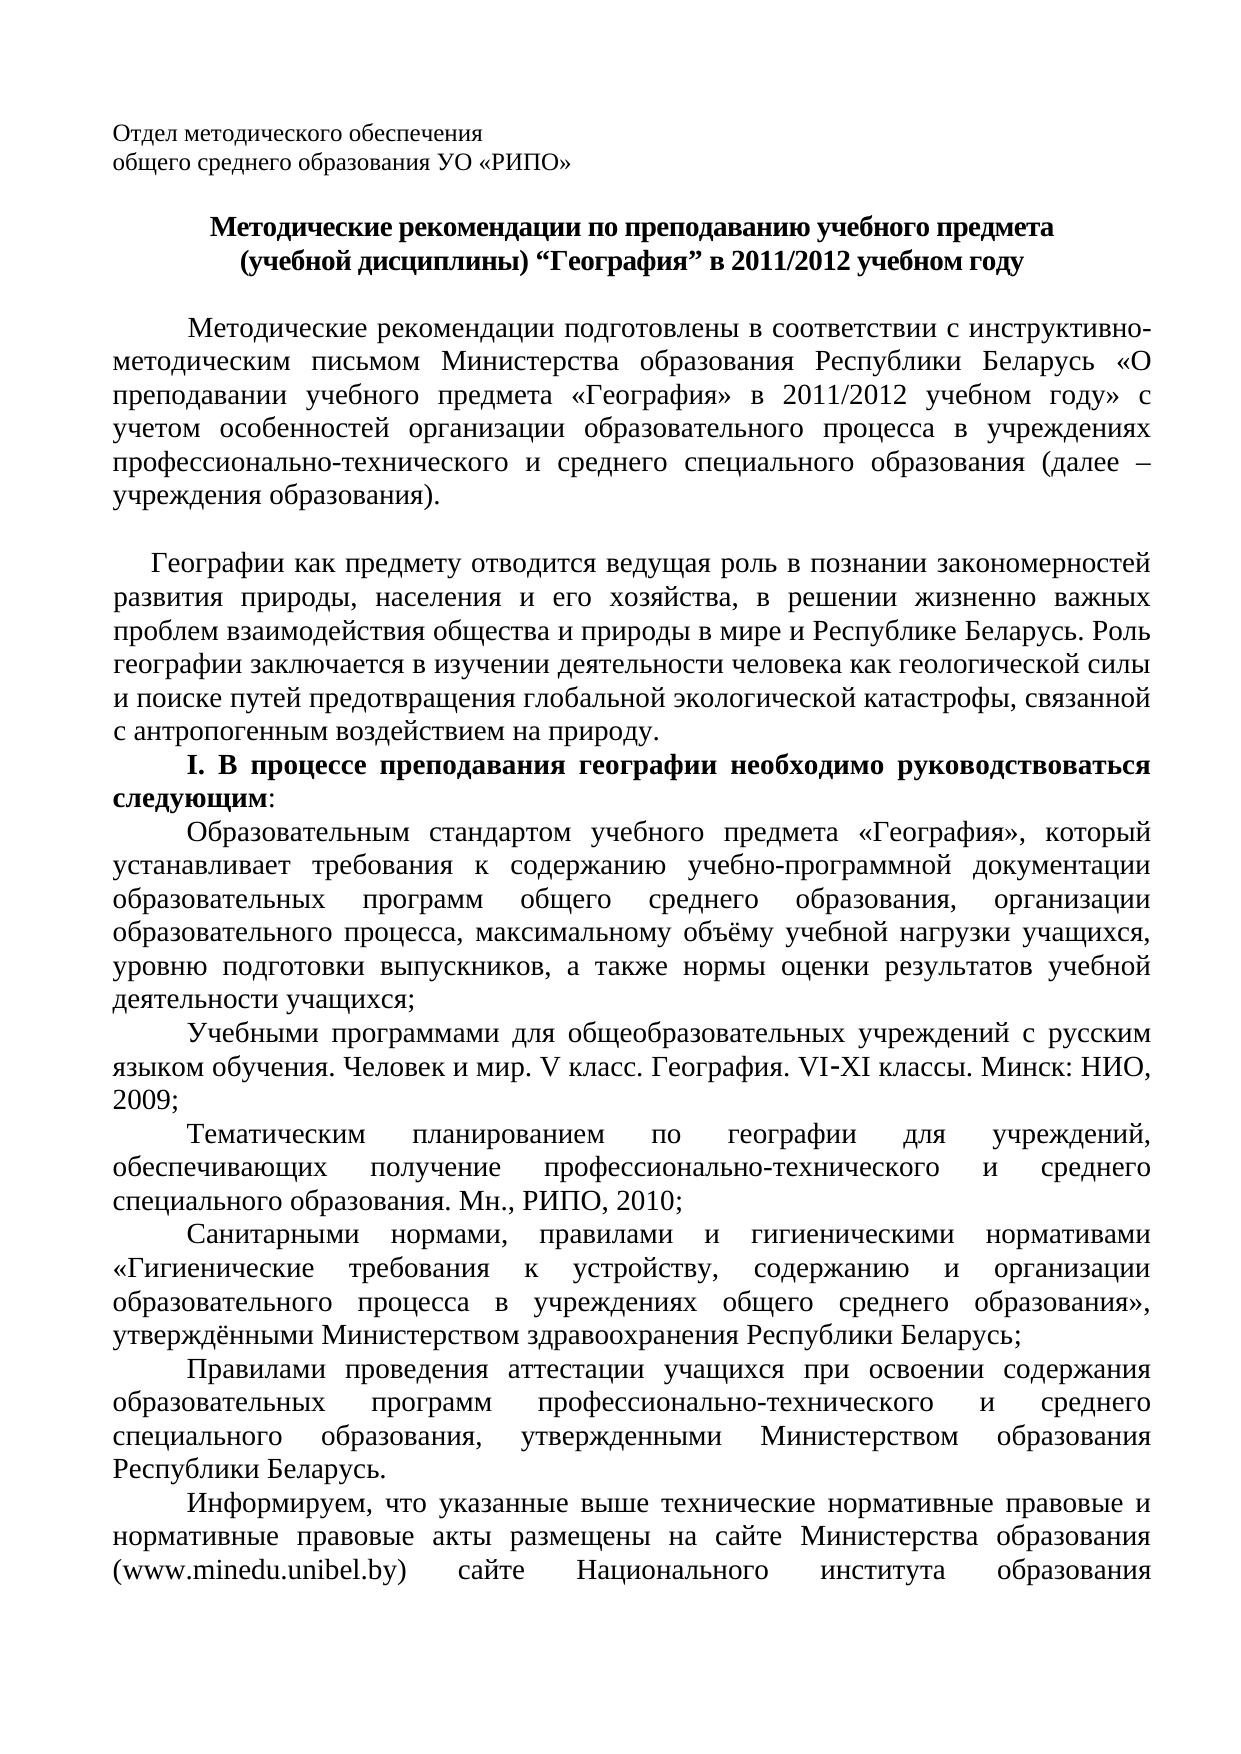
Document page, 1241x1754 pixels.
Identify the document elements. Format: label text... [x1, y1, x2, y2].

text Отдел методического обеспечения [112, 118, 1152, 147]
text Тематическим планированием по географии для учреждений, обеспечивающих получение профессионально-технического и среднего специального образования. Мн., РИПО, 2010; [112, 1116, 1152, 1217]
text (учебной дисциплины) “География” в 2011/2012 учебном году [112, 243, 1152, 276]
text В процессе преподавания географии необходимо руководствоваться следующим: [112, 747, 1152, 814]
text Санитарными нормами, правилами и гигиеническими нормативами «Гигиенические требования к устройству, содержанию и организации образовательного процесса в учреждениях общего среднего образования», утверждёнными Министерством здравоохранения Республики Беларусь; [112, 1217, 1152, 1351]
text Методические рекомендации по преподаванию учебного предмета [112, 209, 1152, 243]
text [112, 1485, 1152, 1586]
text Учебными программами для общеобразовательных учреждений с русским языком обучения. Человек и мир. V класс. География. VIXІ классы. Минск: НИО, 2009; [112, 1015, 1152, 1116]
text Правилами проведения аттестации учащихся при освоении содержания образовательных программ профессионально-технического и среднего специального образования, утвержденными Министерством образования Республики Беларусь. [112, 1351, 1152, 1485]
title Методические рекомендации подготовлены в соответствии с инструктивно-методическим письмом Министерства образования Республики Беларусь «О преподавании учебного предмета «География» в 2011/2012 учебном году» с учетом особенностей организации образовательного процесса в учреждениях профессионально-технического и среднего специального образования (далее – учреждения образования). [112, 310, 1152, 511]
text Образовательным стандартом учебного предмета «География», который устанавливает требования к содержанию учебно-программной документации образовательных программ общего среднего образования, организации образовательного процесса, максимальному объёму учебной нагрузки учащихся, уровню подготовки выпускников, а также нормы оценки результатов учебной деятельности учащихся; [112, 814, 1152, 1015]
text Географии как предмету отводится ведущая роль в познании закономерностей развития природы, населения и его хозяйства, в решении жизненно важных проблем взаимодействия общества и природы в мире и Республике Беларусь. Роль географии заключается в изучении деятельности человека как геологической силы и поиске путей предотвращения глобальной экологической катастрофы, связанной с антропогенным воздействием на природу. [113, 546, 1152, 747]
text общего среднего образования УО «РИПО» [112, 147, 1152, 176]
